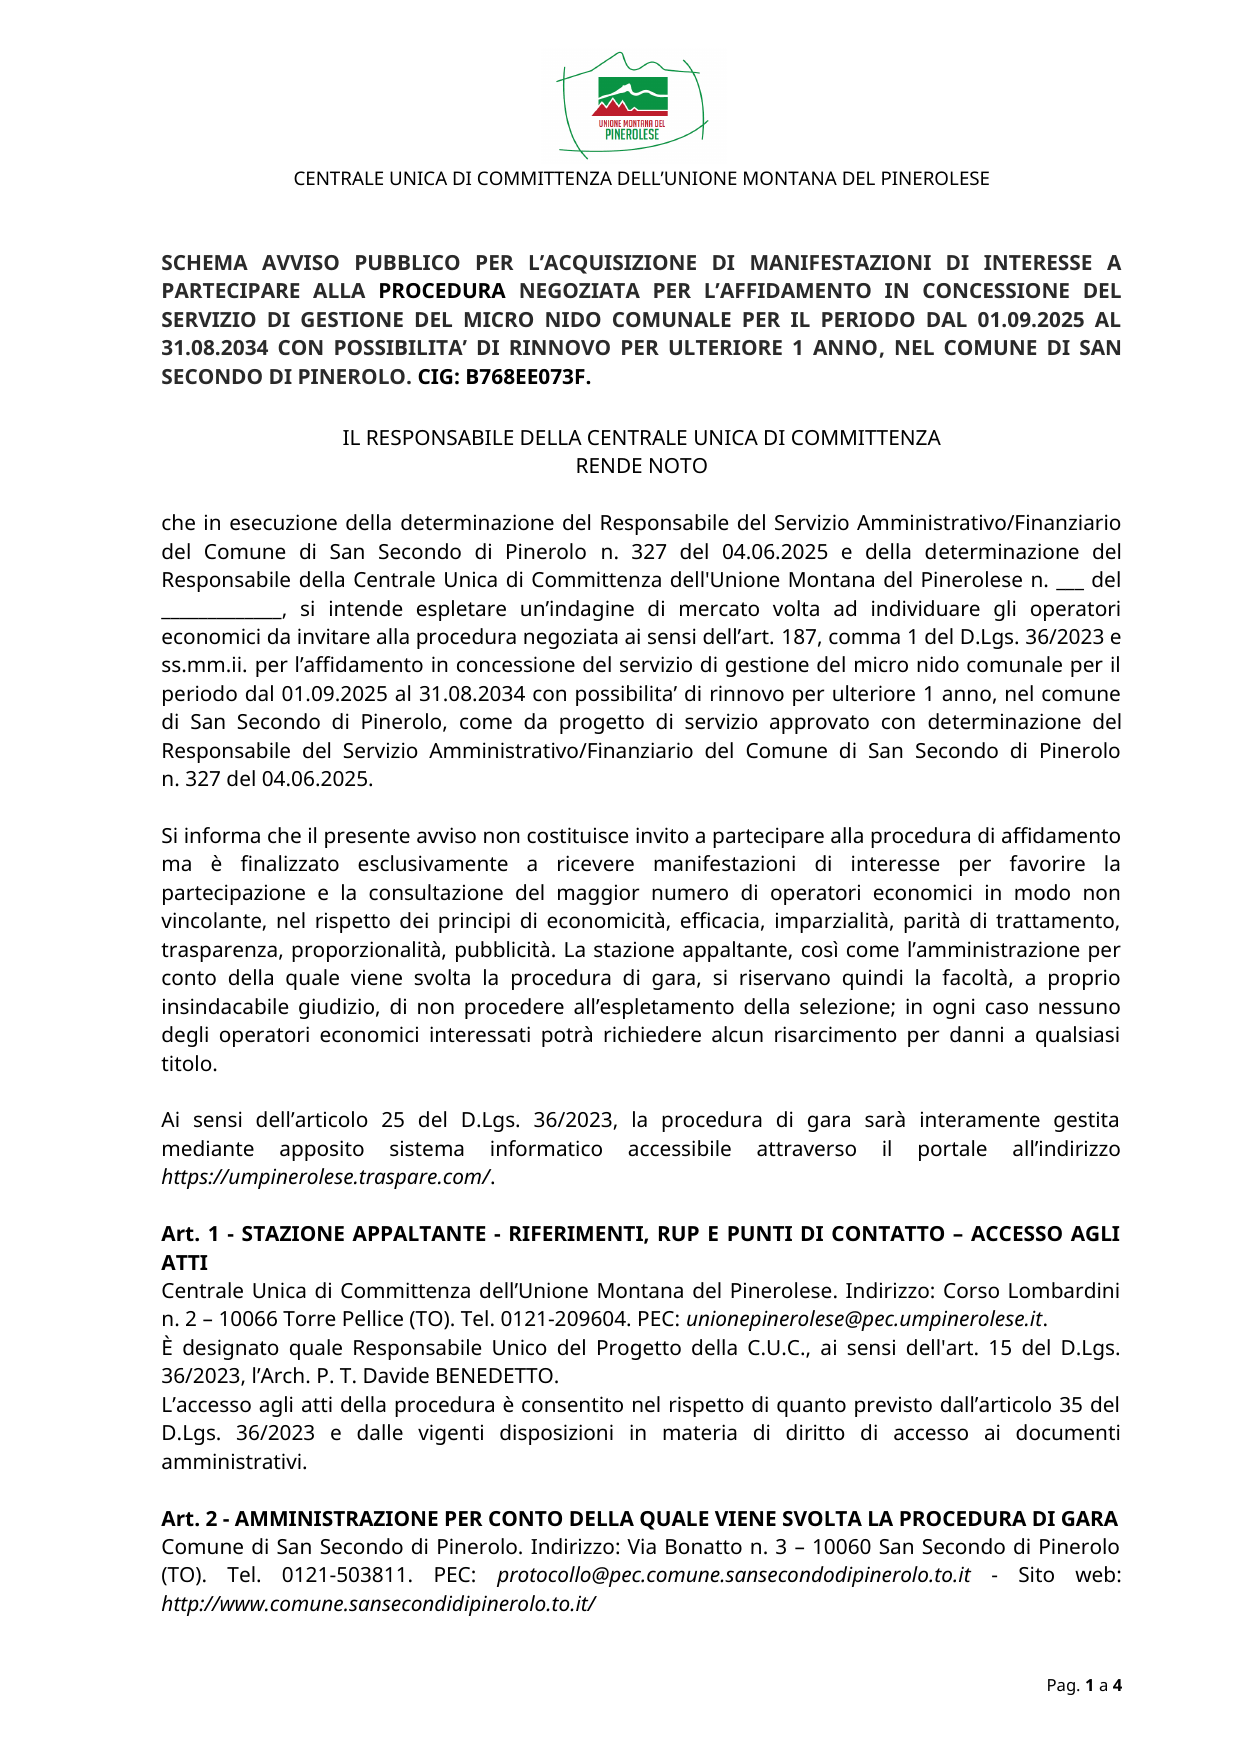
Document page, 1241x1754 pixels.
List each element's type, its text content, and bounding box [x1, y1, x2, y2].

text Si informa che il presente avviso non costituisce invito a partecipare alla procedura di affidamento ma è finalizzato esclusivamente a ricevere manifestazioni di interesse per favorire la partecipazione e la consultazione del maggior numero di operatori economici in modo non vincolante, nel rispetto dei principi di economicità, efficacia, imparzialità, parità di trattamento, trasparenza, proporzionalità, pubblicità. La stazione appaltante, così come l’amministrazione per conto della quale viene svolta la procedura di gara, si riservano quindi la facoltà, a proprio insindacabile giudizio, di non procedere all’espletamento della selezione; in ogni caso nessuno degli operatori economici interessati potrà richiedere alcun risarcimento per danni a qualsiasi titolo. [161, 821, 1122, 1077]
text Ai sensi dell’articolo 25 del D.Lgs. 36/2023, la procedura di gara sarà interamente gestita mediante apposito sistema informatico accessibile attraverso il portale all’indirizzo https://umpinerolese.traspare.com/. [161, 1106, 1122, 1191]
text L’accesso agli atti della procedura è consentito nel rispetto di quanto previsto dall’articolo 35 del D.Lgs. 36/2023 e dalle vigenti disposizioni in materia di diritto di accesso ai documenti amministrativi. [161, 1390, 1122, 1475]
text RENDE NOTO [161, 451, 1122, 480]
text È designato quale Responsabile Unico del Progetto della C.U.C., ai sensi dell'art. 15 del D.Lgs. 36/2023, l’Arch. P. T. Davide BENEDETTO. [161, 1333, 1122, 1390]
text Art. 2 - AMMINISTRAZIONE PER CONTO DELLA QUALE VIENE SVOLTA LA PROCEDURA DI GARA [161, 1504, 1122, 1532]
text Art. 1 - STAZIONE APPALTANTE - RIFERIMENTI, RUP E PUNTI DI CONTATTO – ACCESSO AGLI ATTI [161, 1219, 1122, 1276]
text Comune di San Secondo di Pinerolo. Indirizzo: Via Bonatto n. 3 – 10060 San Secondo di Pinerolo (TO). Tel. 0121-503811. PEC: protocollo@pec.comune.sansecondodipinerolo.to.it - Sito web: http://www.comune.sansecondidipinerolo.to.it/ [161, 1532, 1122, 1617]
text Centrale Unica di Committenza dell’Unione Montana del Pinerolese. Indirizzo: Corso Lombardini n. 2 – 10066 Torre Pellice (TO). Tel. 0121-209604. PEC: unionepinerolese@pec.umpinerolese.it. [161, 1276, 1122, 1333]
text SCHEMA AVVISO PUBBLICO PER L’ACQUISIZIONE DI MANIFESTAZIONI DI INTERESSE A PARTECIPARE ALLA PROCEDURA NEGOZIATA PER L’AFFIDAMENTO IN CONCESSIONE DEL SERVIZIO DI GESTIONE DEL MICRO NIDO COMUNALE PER IL PERIODO DAL 01.09.2025 AL 31.08.2034 CON POSSIBILITA’ DI RINNOVO PER ULTERIORE 1 ANNO, NEL COMUNE DI SAN SECONDO DI PINEROLO. CIG: B768EE073F. [161, 248, 1122, 390]
text IL RESPONSABILE DELLA CENTRALE UNICA DI COMMITTENZA [161, 423, 1122, 451]
text che in esecuzione della determinazione del Responsabile del Servizio Amministrativo/Finanziario del Comune di San Secondo di Pinerolo n. 327 del 04.06.2025 e della determinazione del Responsabile della Centrale Unica di Committenza dell'Unione Montana del Pinerolese n. ___ del _____________, si intende espletare un’indagine di mercato volta ad individuare gli operatori economici da invitare alla procedura negoziata ai sensi dell’art. 187, comma 1 del D.Lgs. 36/2023 e ss.mm.ii. per l’affidamento in concessione del servizio di gestione del micro nido comunale per il periodo dal 01.09.2025 al 31.08.2034 con possibilita’ di rinnovo per ulteriore 1 anno, nel comune di San Secondo di Pinerolo, come da progetto di servizio approvato con determinazione del Responsabile del Servizio Amministrativo/Finanziario del Comune di San Secondo di Pinerolo n. 327 del 04.06.2025. [161, 508, 1122, 793]
